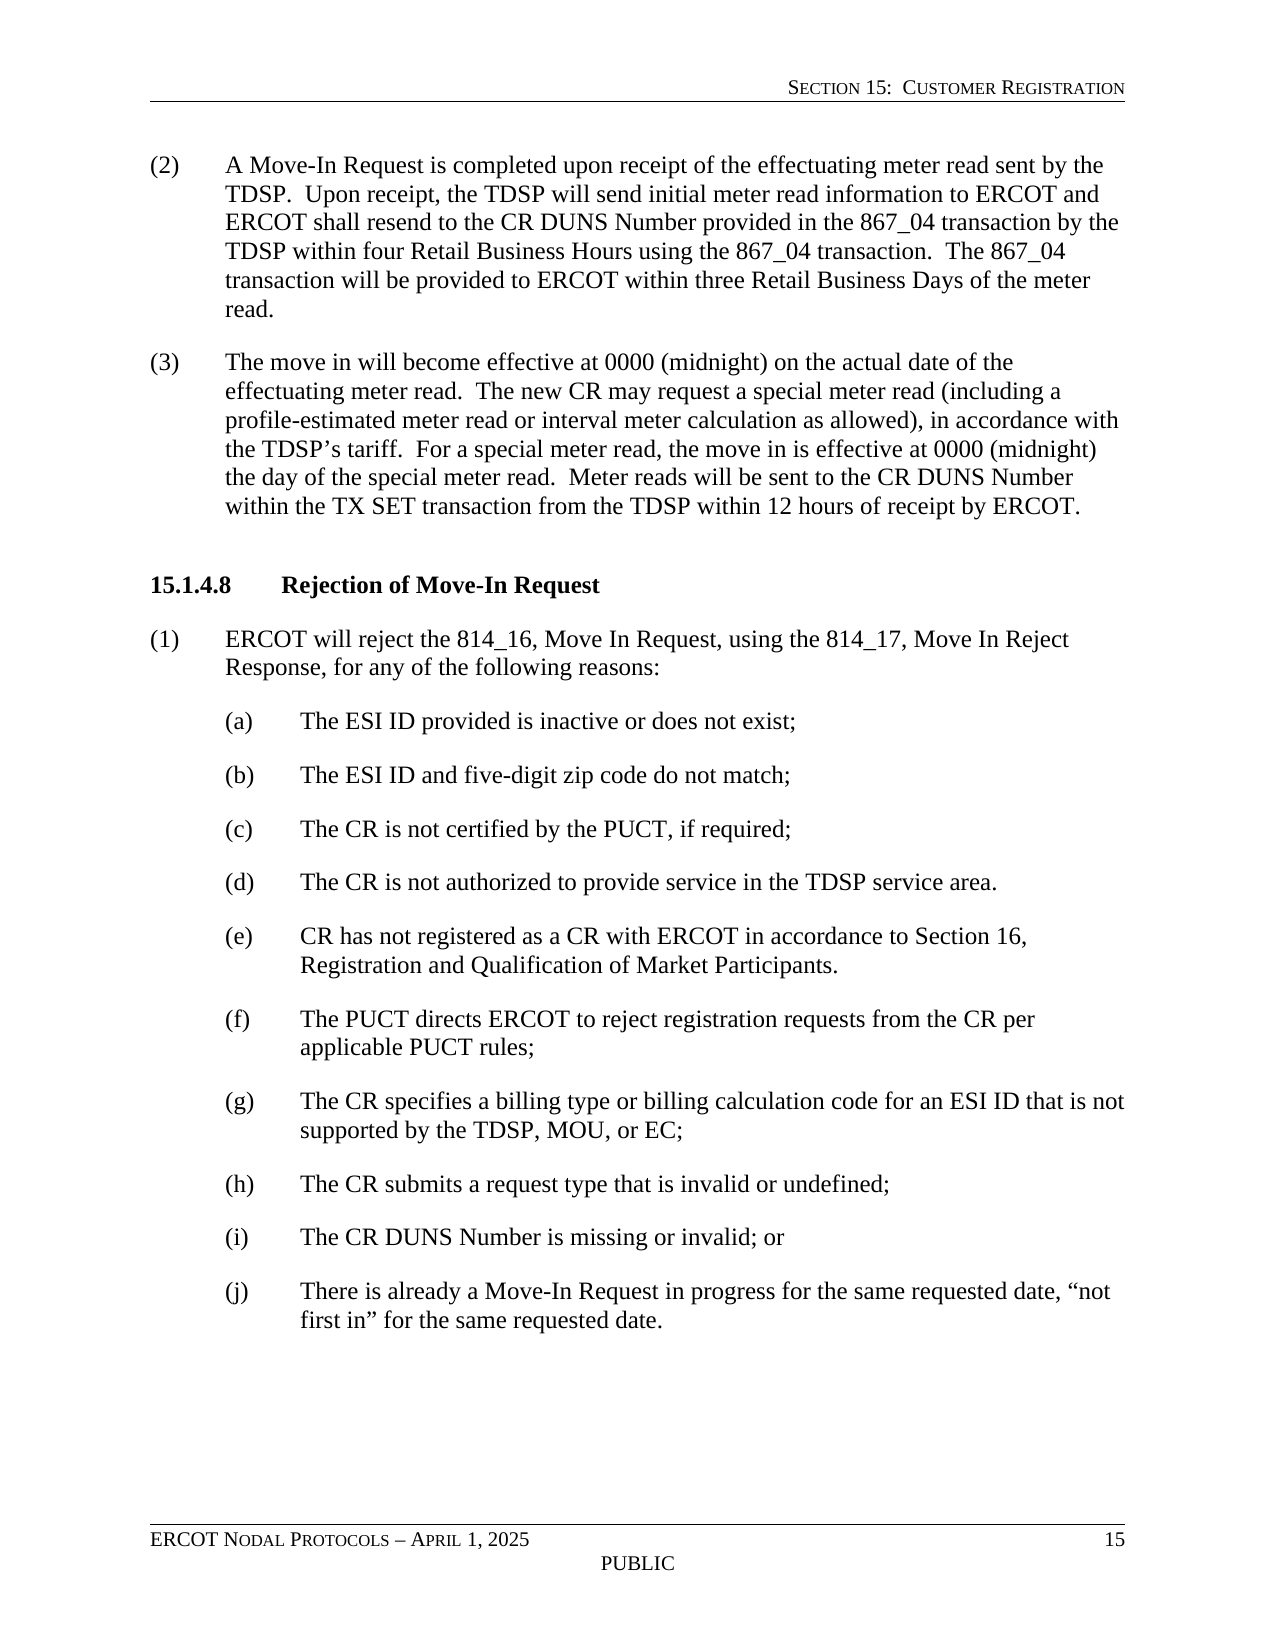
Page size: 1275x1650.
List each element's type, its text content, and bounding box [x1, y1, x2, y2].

list (f) The PUCT directs ERCOT to reject registration requests from the CR per applicable PUCT rules; [225, 1004, 1125, 1061]
list (g) The CR specifies a billing type or billing calculation code for an ESI ID that is not supported by the TDSP, MOU, or EC; [225, 1086, 1125, 1144]
list (d) The CR is not authorized to provide service in the TDSP service area. [225, 867, 1125, 896]
list (e) CR has not registered as a CR with ERCOT in accordance to Section 16, Registration and Qualification of Market Participants. [225, 921, 1125, 979]
list (j) There is already a Move-In Request in progress for the same requested date, “not first in” for the same requested date. [225, 1276, 1125, 1334]
list (i) The CR DUNS Number is missing or invalid; or [225, 1222, 1125, 1251]
list (a) The ESI ID provided is inactive or does not exist; [225, 706, 1125, 735]
list (b) The ESI ID and five-digit zip code do not match; [225, 760, 1125, 789]
list (3) The move in will become effective at 0000 (midnight) on the actual date of the effectuating meter read. The new CR may request a special meter read (including a profile-estimated meter read or interval meter calculation as allowed), in accordance with the TDSP’s tariff. For a special meter read, the move in is effective at 0000 (midnight) the day of the special meter read. Meter reads will be sent to the CR DUNS Number within the TX SET transaction from the TDSP within 12 hours of receipt by ERCOT. [150, 347, 1125, 520]
list (h) The CR submits a request type that is invalid or undefined; [225, 1169, 1125, 1197]
list (2) A Move-In Request is completed upon receipt of the effectuating meter read sent by the TDSP. Upon receipt, the TDSP will send initial meter read information to ERCOT and ERCOT shall resend to the CR DUNS Number provided in the 867_04 transaction by the TDSP within four Retail Business Hours using the 867_04 transaction. The 867_04 transaction will be provided to ERCOT within three Retail Business Days of the meter read. [150, 150, 1125, 322]
list (c) The CR is not certified by the PUCT, if required; [225, 814, 1125, 842]
list (1) ERCOT will reject the 814_16, Move In Request, using the 814_17, Move In Reject Response, for any of the following reasons: [150, 624, 1125, 681]
text 15.1.4.8 Rejection of Move-In Request [150, 570, 1125, 599]
